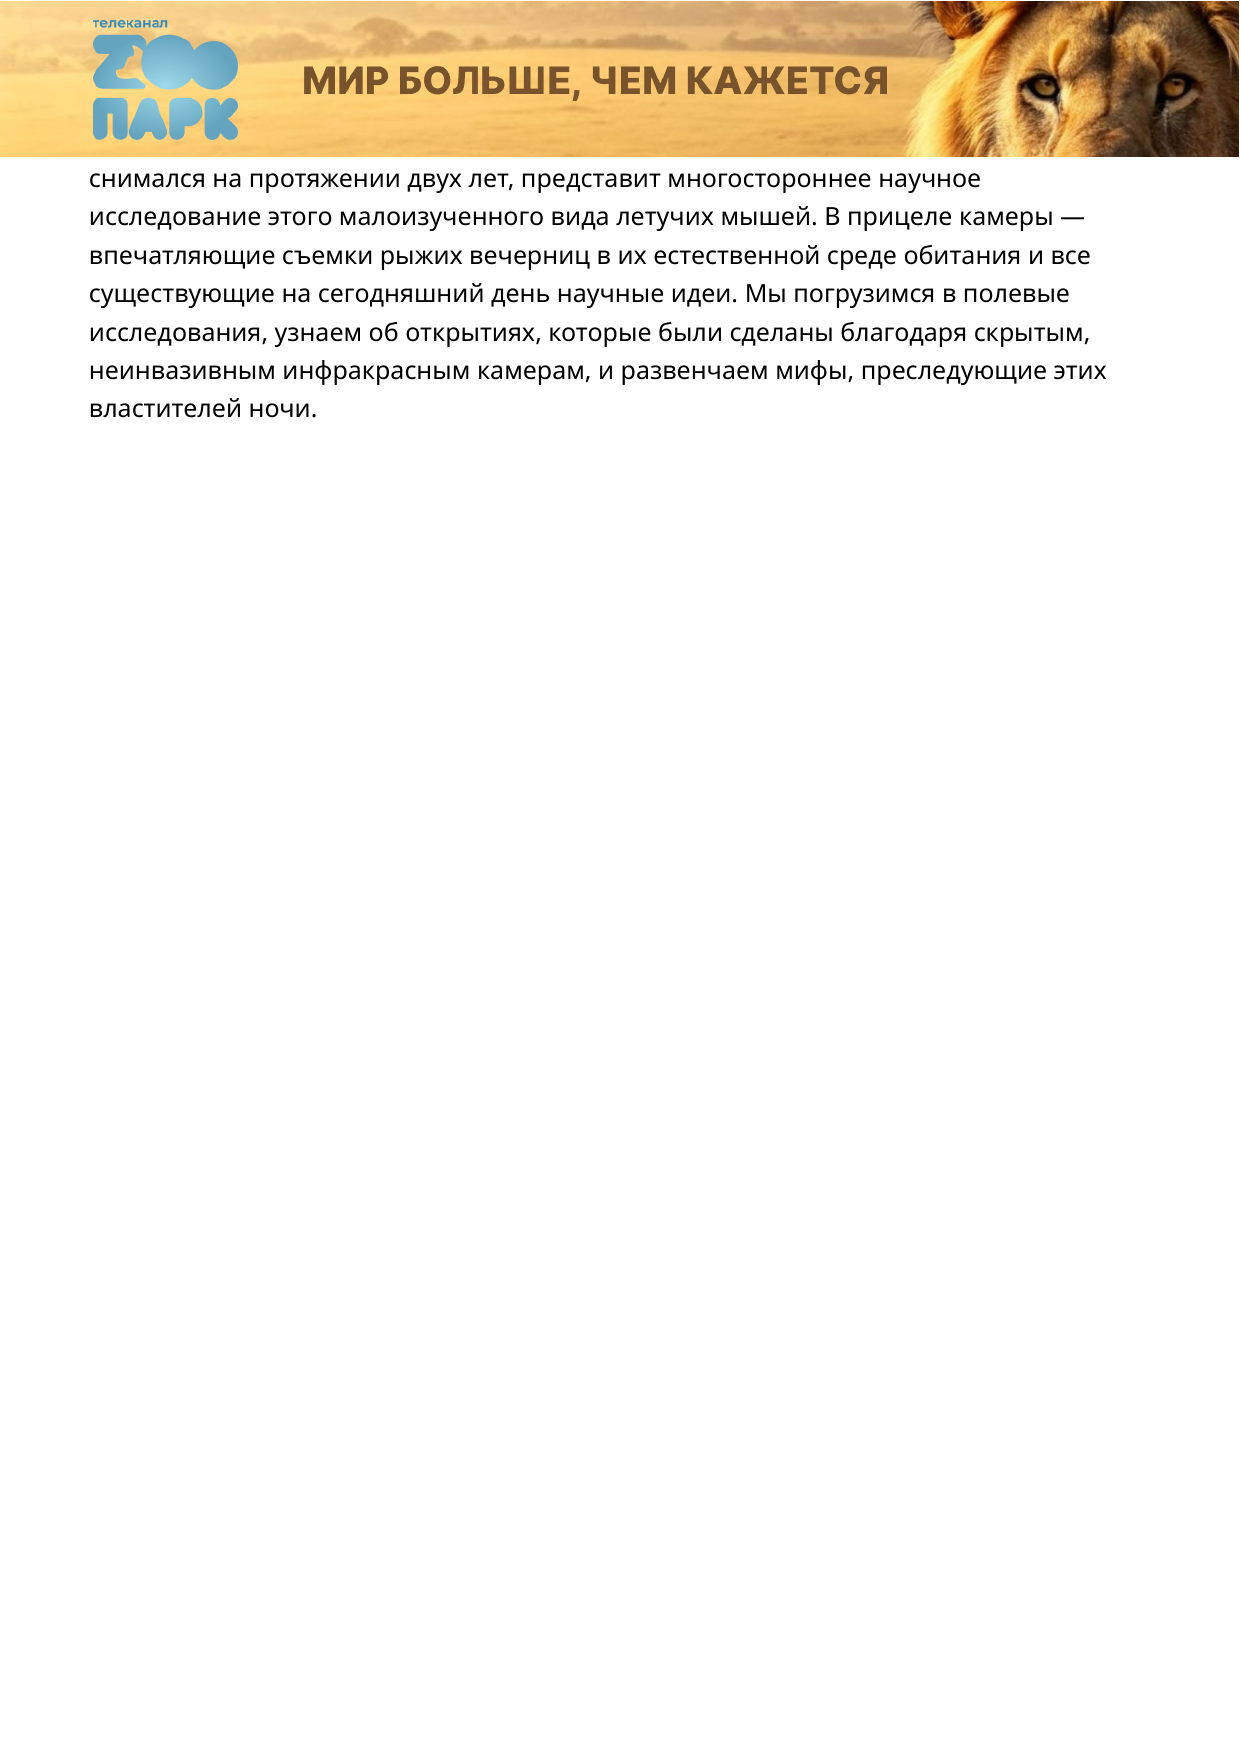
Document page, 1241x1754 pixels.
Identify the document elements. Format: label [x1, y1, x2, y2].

text [89, 104, 1152, 425]
picture [0, 1, 1239, 157]
